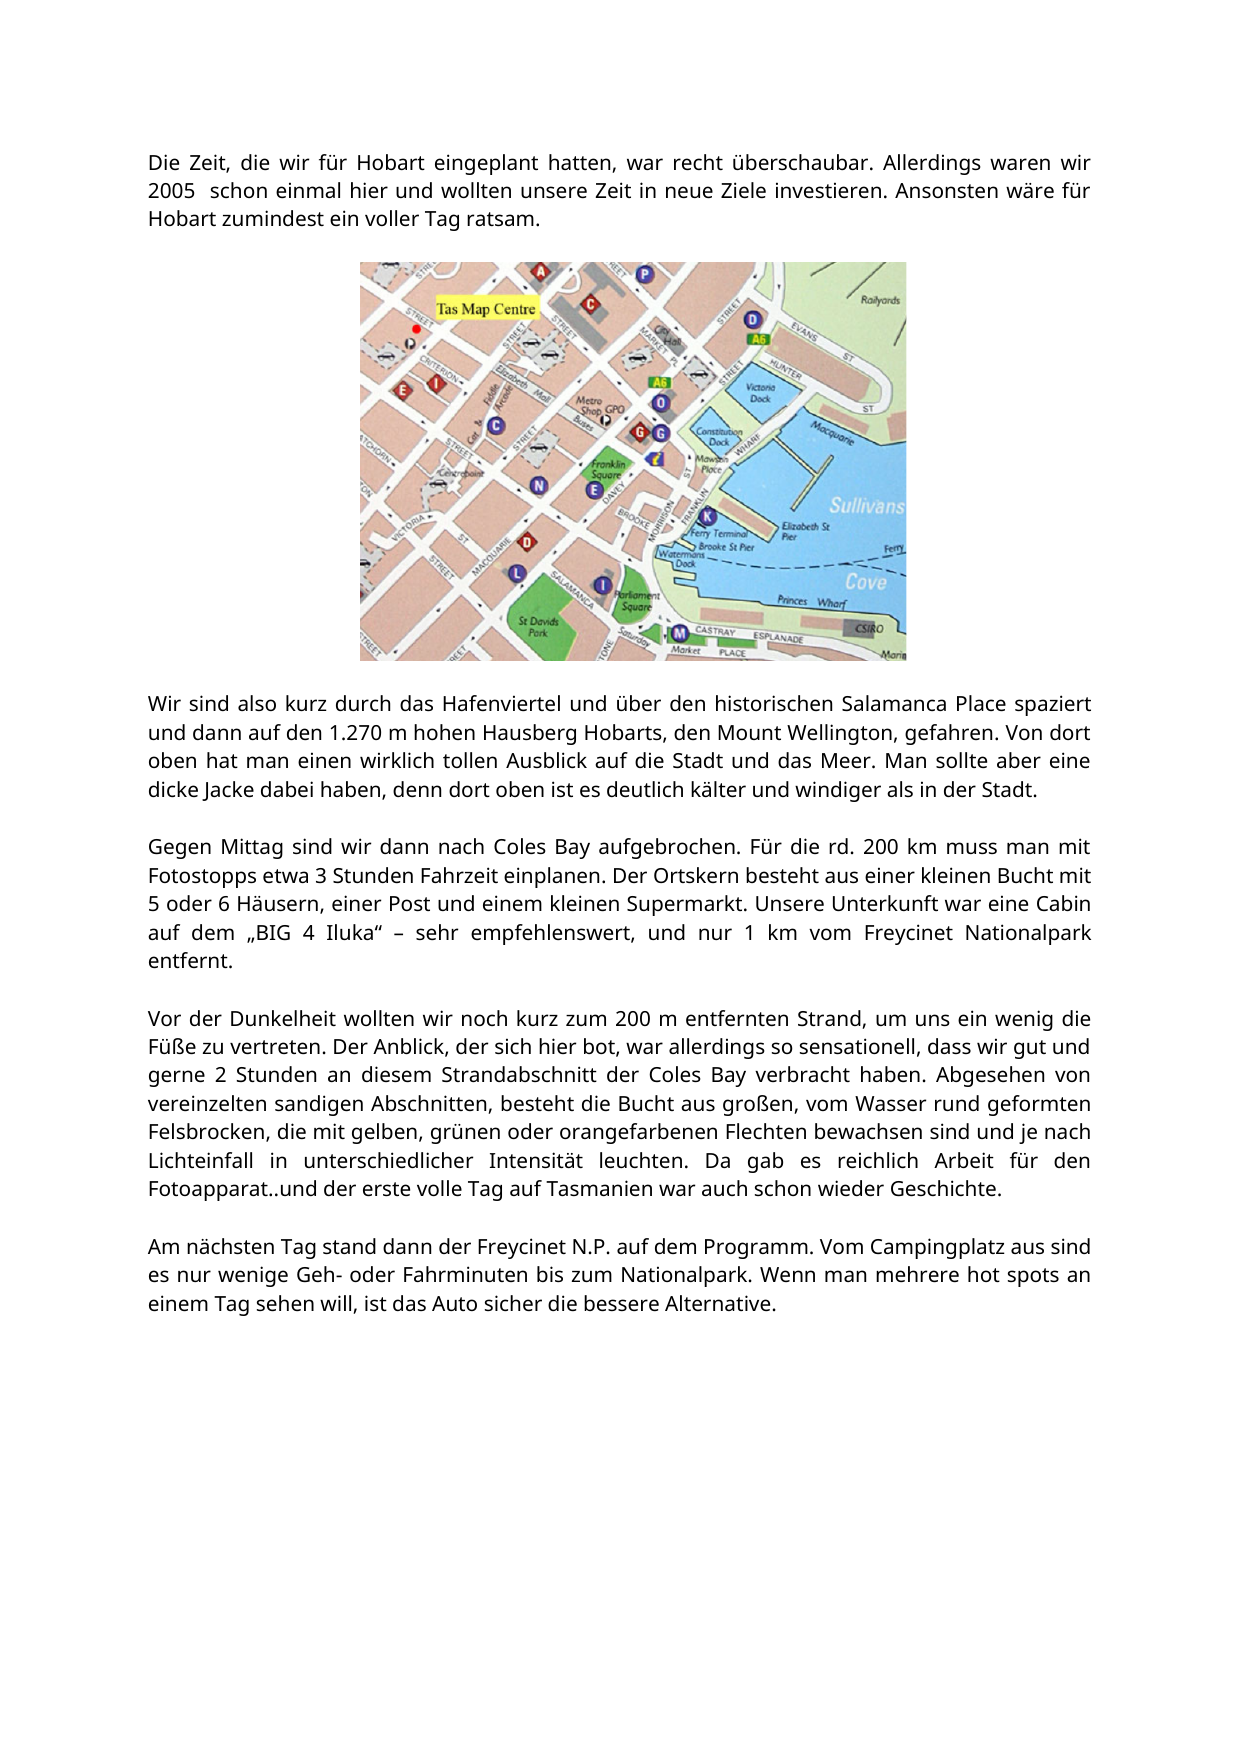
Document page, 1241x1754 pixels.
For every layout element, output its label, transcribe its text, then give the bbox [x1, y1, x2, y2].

text Wir sind also kurz durch das Hafenviertel und über den historischen Salamanca Place spaziert und dann auf den 1.270 m hohen Hausberg Hobarts, den Mount Wellington, gefahren. Von dort oben hat man einen wirklich tollen Ausblick auf die Stadt und das Meer. Man sollte aber eine dicke Jacke dabei haben, denn dort oben ist es deutlich kälter und windiger als in der Stadt. [148, 689, 1093, 803]
text Vor der Dunkelheit wollten wir noch kurz zum 200 m entfernten Strand, um uns ein wenig die Füße zu vertreten. Der Anblick, der sich hier bot, war allerdings so sensationell, dass wir gut und gerne 2 Stunden an diesem Strandabschnitt der Coles Bay verbracht haben. Abgesehen von vereinzelten sandigen Abschnitten, besteht die Bucht aus großen, vom Wasser rund geformten Felsbrocken, die mit gelben, grünen oder orangefarbenen Flechten bewachsen sind und je nach Lichteinfall in unterschiedlicher Intensität leuchten. Da gab es reichlich Arbeit für den Fotoapparat..und der erste volle Tag auf Tasmanien war auch schon wieder Geschichte. [148, 1004, 1093, 1203]
picture [360, 262, 907, 661]
text Gegen Mittag sind wir dann nach Coles Bay aufgebrochen. Für die rd. 200 km muss man mit Fotostopps etwa 3 Stunden Fahrzeit einplanen. Der Ortskern besteht aus einer kleinen Bucht mit 5 oder 6 Häusern, einer Post und einem kleinen Supermarkt. Unsere Unterkunft war eine Cabin auf dem „BIG 4 Iluka“ – sehr empfehlenswert, und nur 1 km vom Freycinet Nationalpark entfernt. [148, 832, 1093, 974]
text Am nächsten Tag stand dann der Freycinet N.P. auf dem Programm. Vom Campingplatz aus sind es nur wenige Geh- oder Fahrminuten bis zum Nationalpark. Wenn man mehrere hot spots an einem Tag sehen will, ist das Auto sicher die bessere Alternative. [148, 1232, 1093, 1317]
text Die Zeit, die wir für Hobart eingeplant hatten, war recht überschaubar. Allerdings waren wir 2005 schon einmal hier und wollten unsere Zeit in neue Ziele investieren. Ansonsten wäre für Hobart zumindest ein voller Tag ratsam. [148, 148, 1093, 233]
